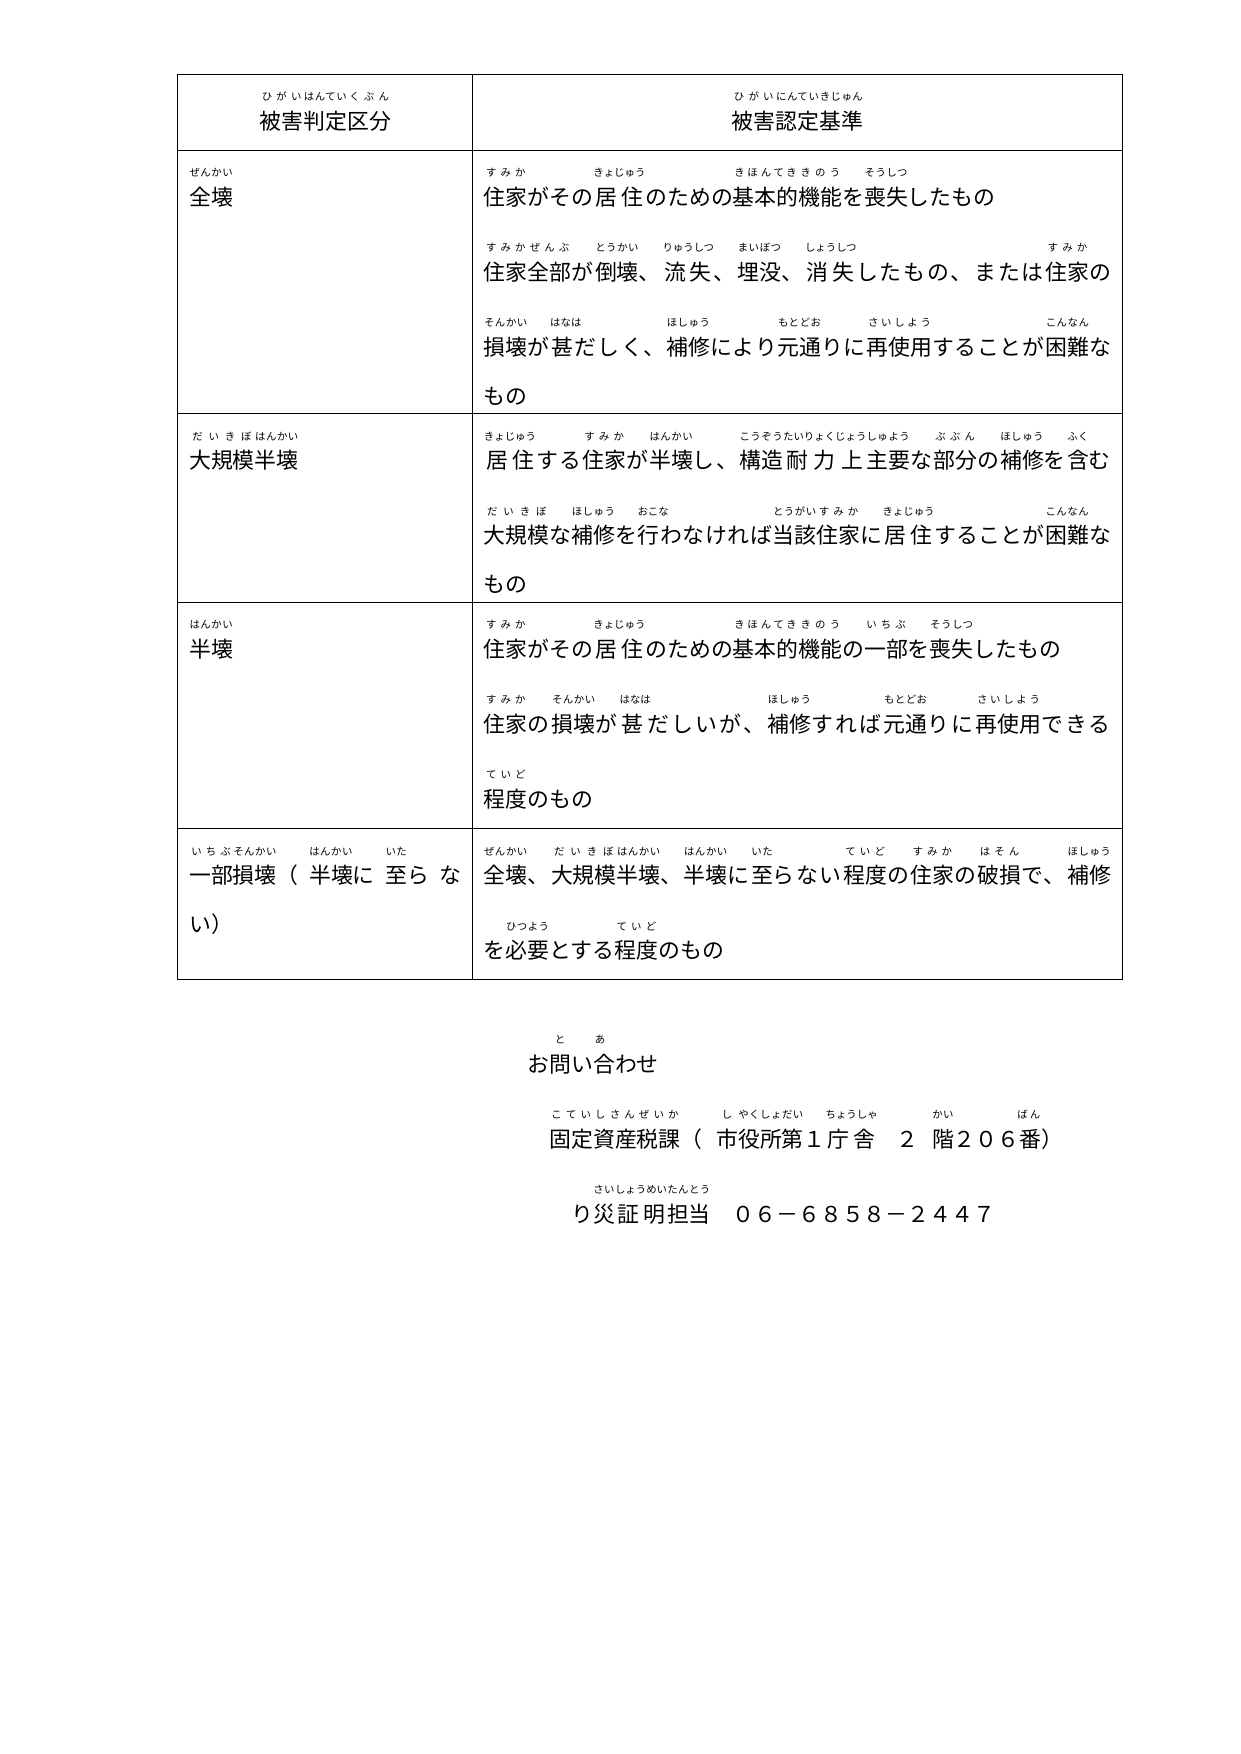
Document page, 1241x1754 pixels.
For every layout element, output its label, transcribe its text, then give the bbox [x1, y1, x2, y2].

table_cell [178, 414, 472, 602]
table_cell するがし、なのをなをにすることがなもの [473, 414, 1122, 602]
table_cell （にらない） [178, 829, 472, 979]
table_header [473, 75, 1122, 150]
table_cell がそののためのをしたもの が、、、したもの、またはのが、によりりにすることがなもの [473, 151, 1122, 413]
table_header [178, 75, 472, 150]
text （ ２） り ０６－６８５８－２４４７ [549, 1092, 1063, 1242]
table_cell [178, 151, 472, 413]
table_cell [178, 603, 472, 828]
table_cell がそののためののをしたもの のがしいが、すればりにできるのもの [473, 603, 1122, 828]
table_cell 、、にらないのので、をとするのもの [473, 829, 1122, 979]
